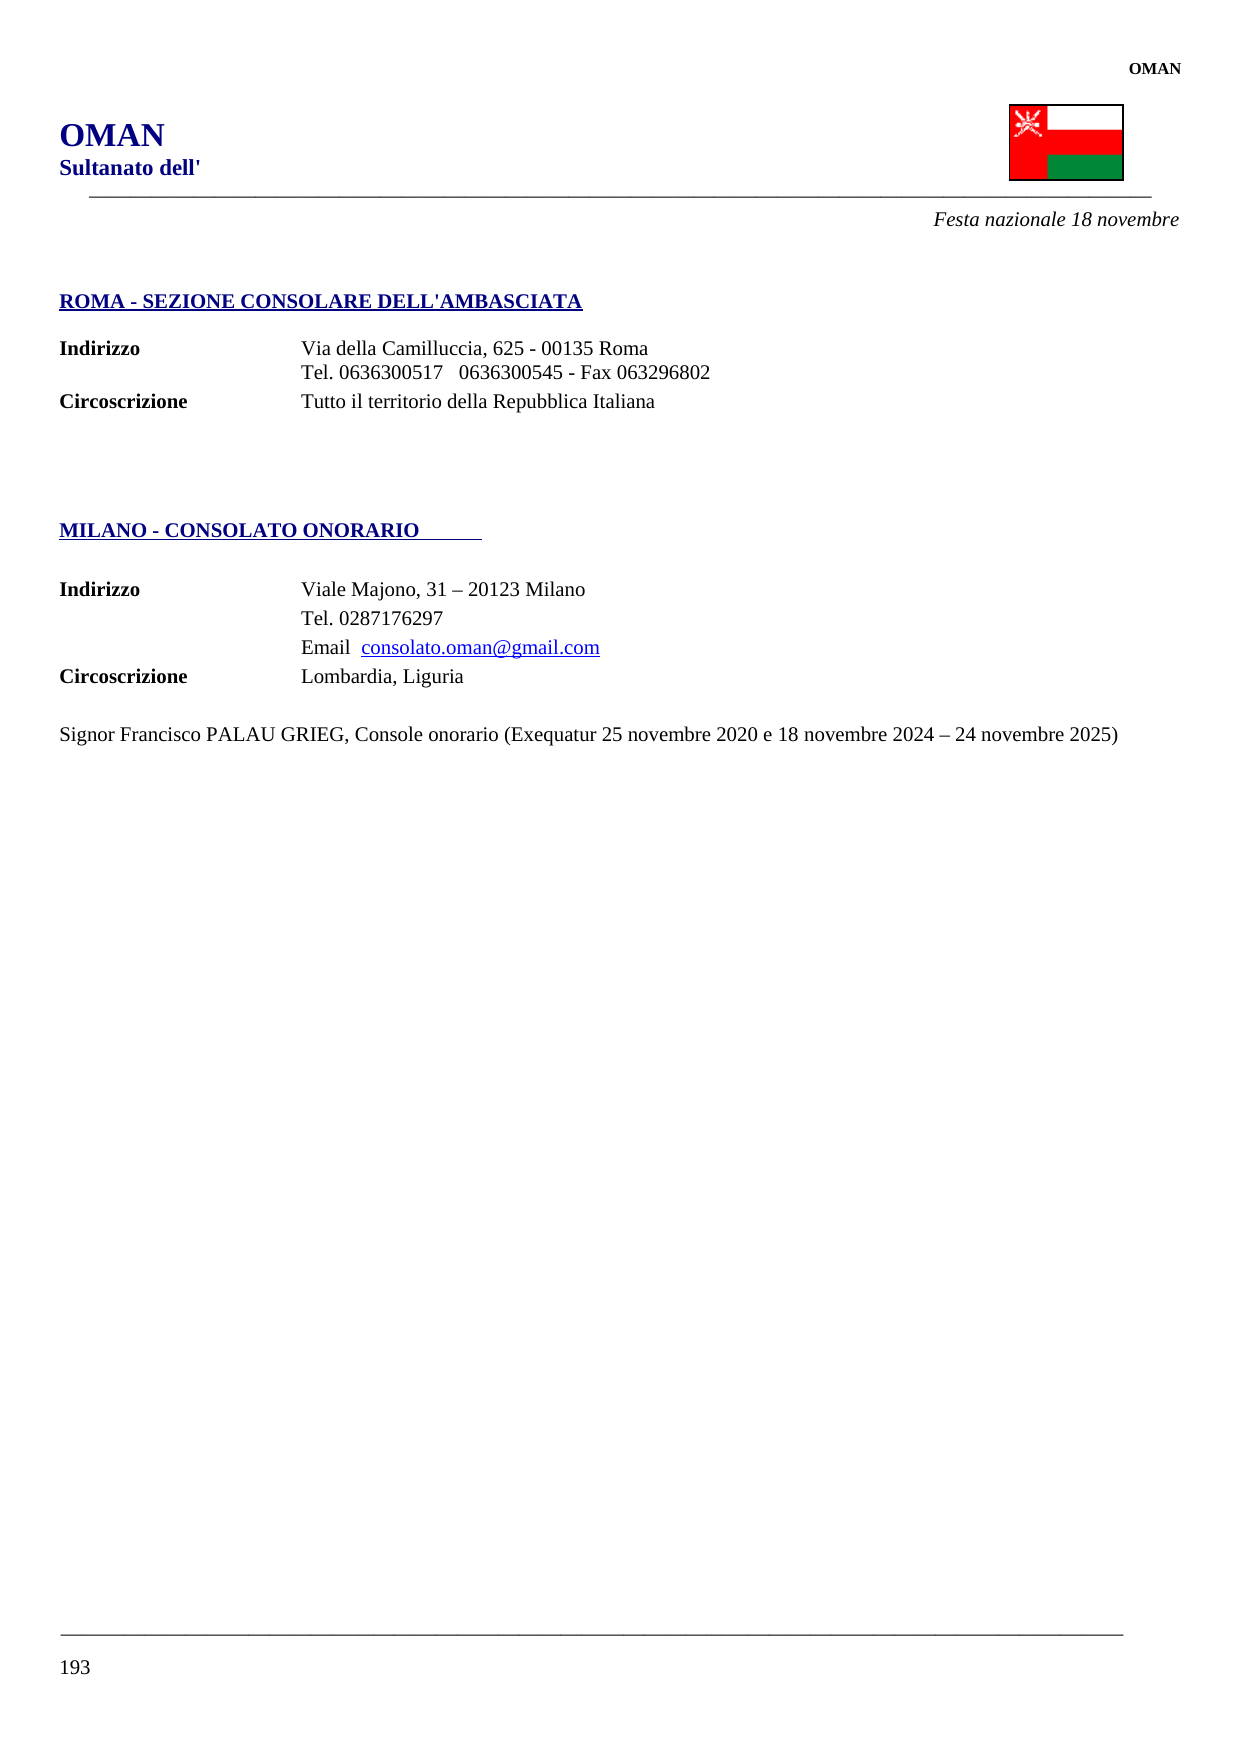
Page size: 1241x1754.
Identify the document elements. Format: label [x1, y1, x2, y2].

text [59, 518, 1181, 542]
picture [1010, 106, 1122, 179]
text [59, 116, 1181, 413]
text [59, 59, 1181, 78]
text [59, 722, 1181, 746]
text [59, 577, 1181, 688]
